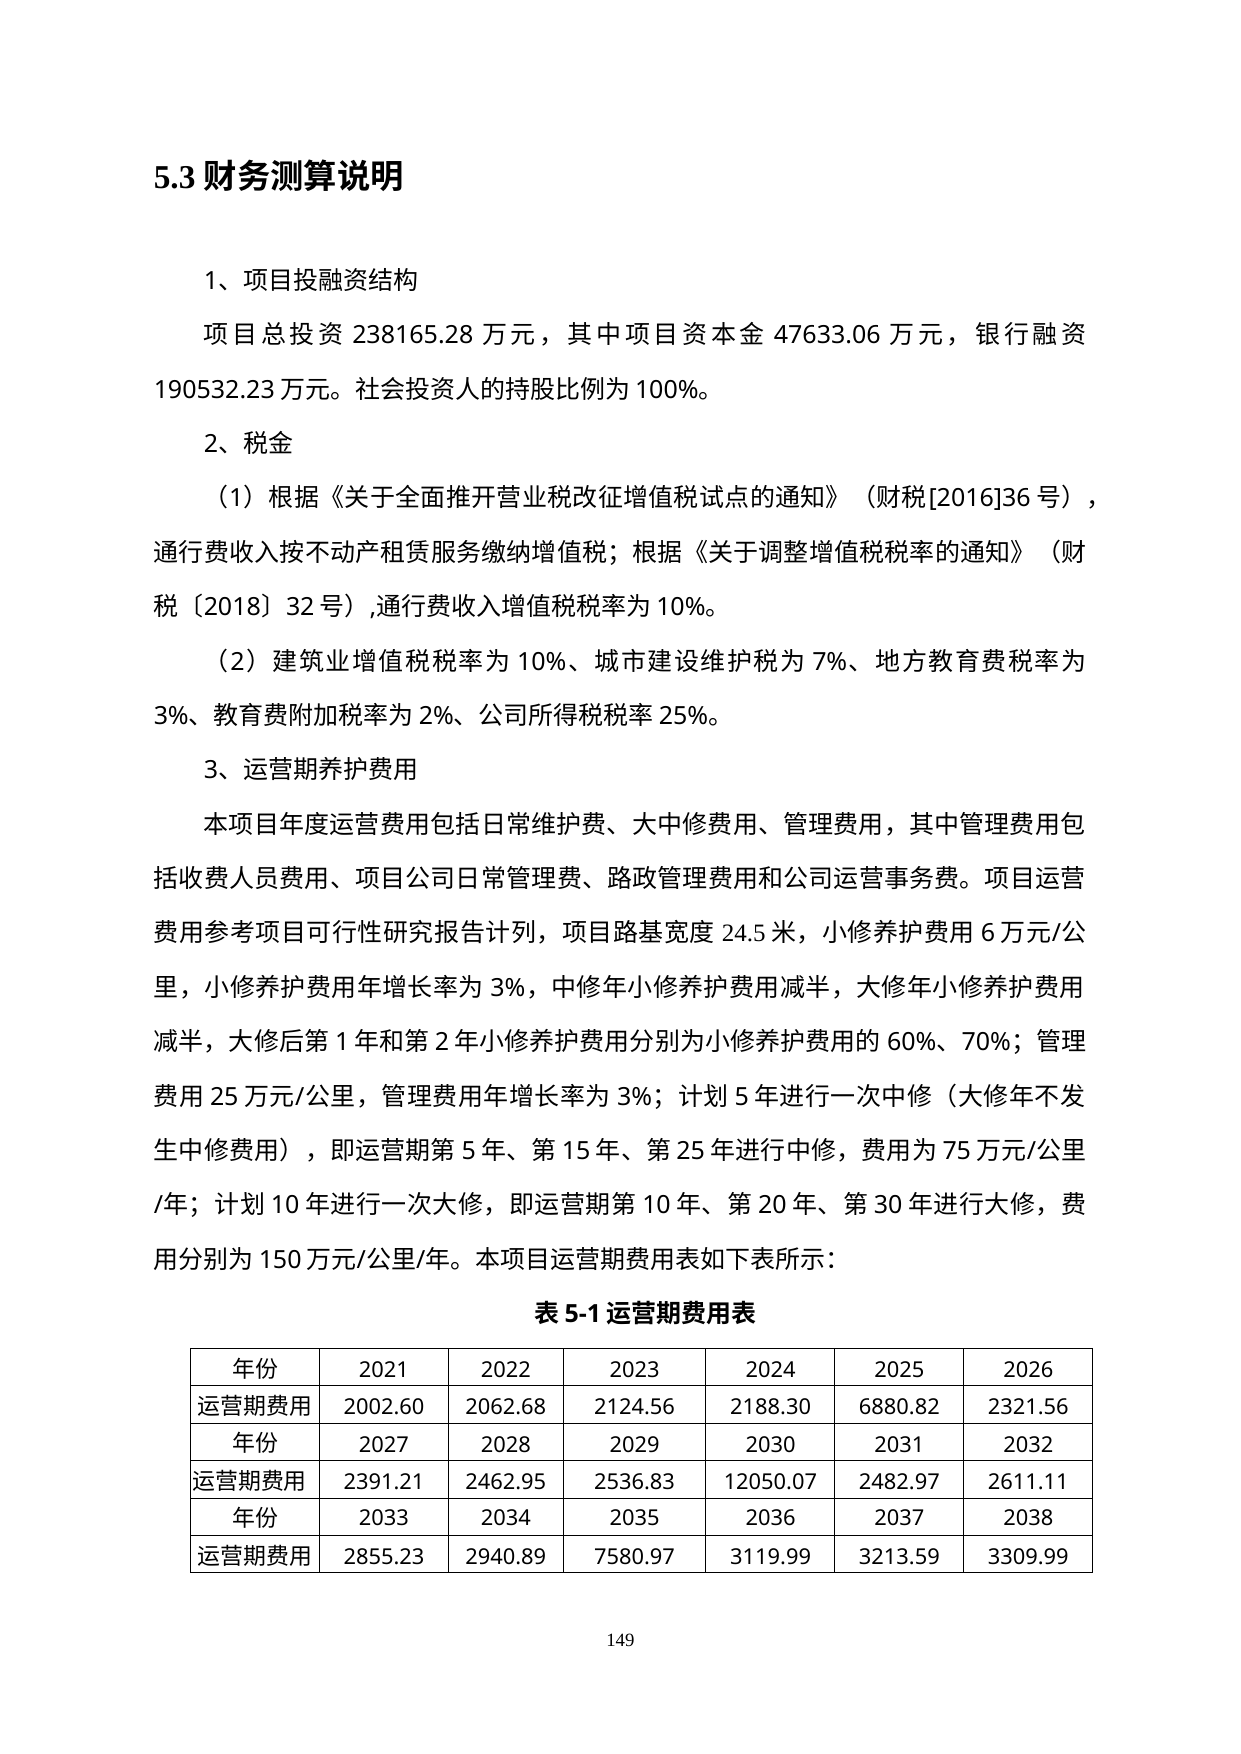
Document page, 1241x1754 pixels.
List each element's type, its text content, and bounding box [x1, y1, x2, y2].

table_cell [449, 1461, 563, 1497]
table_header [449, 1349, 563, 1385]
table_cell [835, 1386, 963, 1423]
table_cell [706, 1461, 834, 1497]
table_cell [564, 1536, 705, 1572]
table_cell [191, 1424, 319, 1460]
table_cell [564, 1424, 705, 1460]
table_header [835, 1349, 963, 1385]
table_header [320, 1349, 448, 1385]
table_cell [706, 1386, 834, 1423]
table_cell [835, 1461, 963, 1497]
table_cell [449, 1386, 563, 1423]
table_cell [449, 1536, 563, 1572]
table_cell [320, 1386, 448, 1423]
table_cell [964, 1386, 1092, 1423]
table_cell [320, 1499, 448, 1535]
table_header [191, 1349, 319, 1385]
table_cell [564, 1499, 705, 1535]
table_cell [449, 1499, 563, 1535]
text 1、项目投融资结构 [153, 260, 1087, 297]
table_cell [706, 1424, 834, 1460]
text 3、运营期养护费用 [153, 750, 1087, 786]
subtitle 5.3 财务测算说明 [153, 150, 1087, 198]
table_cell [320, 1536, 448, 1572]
text 本项目年度运营费用包括日常维护费、大中修费用、管理费用，其中管理费用包括收费人员费用、项目公司日常管理费、路政管理费用和公司运营事务费。项目运营费用参考项目可行性研究报告计列，项目路基宽度24.5米，小修养护费用6万元/公里，小修养护费用年增长率为3%，中修年小修养护费用减半，大修年小修养护费用减半，大修后第1年和第2年小修养护费用分别为小修养护费用的60%、70%；管理费用25万元/公里，管理费用年增长率为3%；计划5年进行一次中修（大修年不发生中修费用），即运营期第5年、第15年、第25年进行中修，费用为75万元/公里/年；计划10年进行一次大修，即运营期第10年、第20年、第30年进行大修，费用分别为150万元/公里/年。本项目运营期费用表如下表所示： [153, 804, 1087, 1275]
text （2）建筑业增值税税率为10%、城市建设维护税为7%、地方教育费税率为3%、教育费附加税率为2%、公司所得税税率25%。 [153, 641, 1087, 732]
text 项目总投资238165.28万元，其中项目资本金47633.06万元，银行融资190532.23万元。社会投资人的持股比例为100%。 [153, 315, 1087, 405]
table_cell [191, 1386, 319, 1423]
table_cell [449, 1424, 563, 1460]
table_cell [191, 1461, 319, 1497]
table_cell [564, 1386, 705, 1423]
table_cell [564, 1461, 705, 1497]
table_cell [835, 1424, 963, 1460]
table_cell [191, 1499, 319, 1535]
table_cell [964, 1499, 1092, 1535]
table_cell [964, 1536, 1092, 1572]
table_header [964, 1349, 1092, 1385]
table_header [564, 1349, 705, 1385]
text 2、税金 [153, 423, 1087, 460]
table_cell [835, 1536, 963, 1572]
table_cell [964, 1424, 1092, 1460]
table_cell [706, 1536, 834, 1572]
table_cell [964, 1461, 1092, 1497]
text （1）根据《关于全面推开营业税改征增值税试点的通知》（财税[2016]36号），通行费收入按不动产租赁服务缴纳增值税；根据《关于调整增值税税率的通知》（财税〔2018〕32号）,通行费收入增值税税率为10%。 [153, 478, 1087, 623]
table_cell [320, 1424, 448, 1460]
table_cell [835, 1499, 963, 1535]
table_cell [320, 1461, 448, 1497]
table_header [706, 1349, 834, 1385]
text 表5-1运营期费用表 [153, 1293, 1087, 1330]
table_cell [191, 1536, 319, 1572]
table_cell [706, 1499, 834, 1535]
